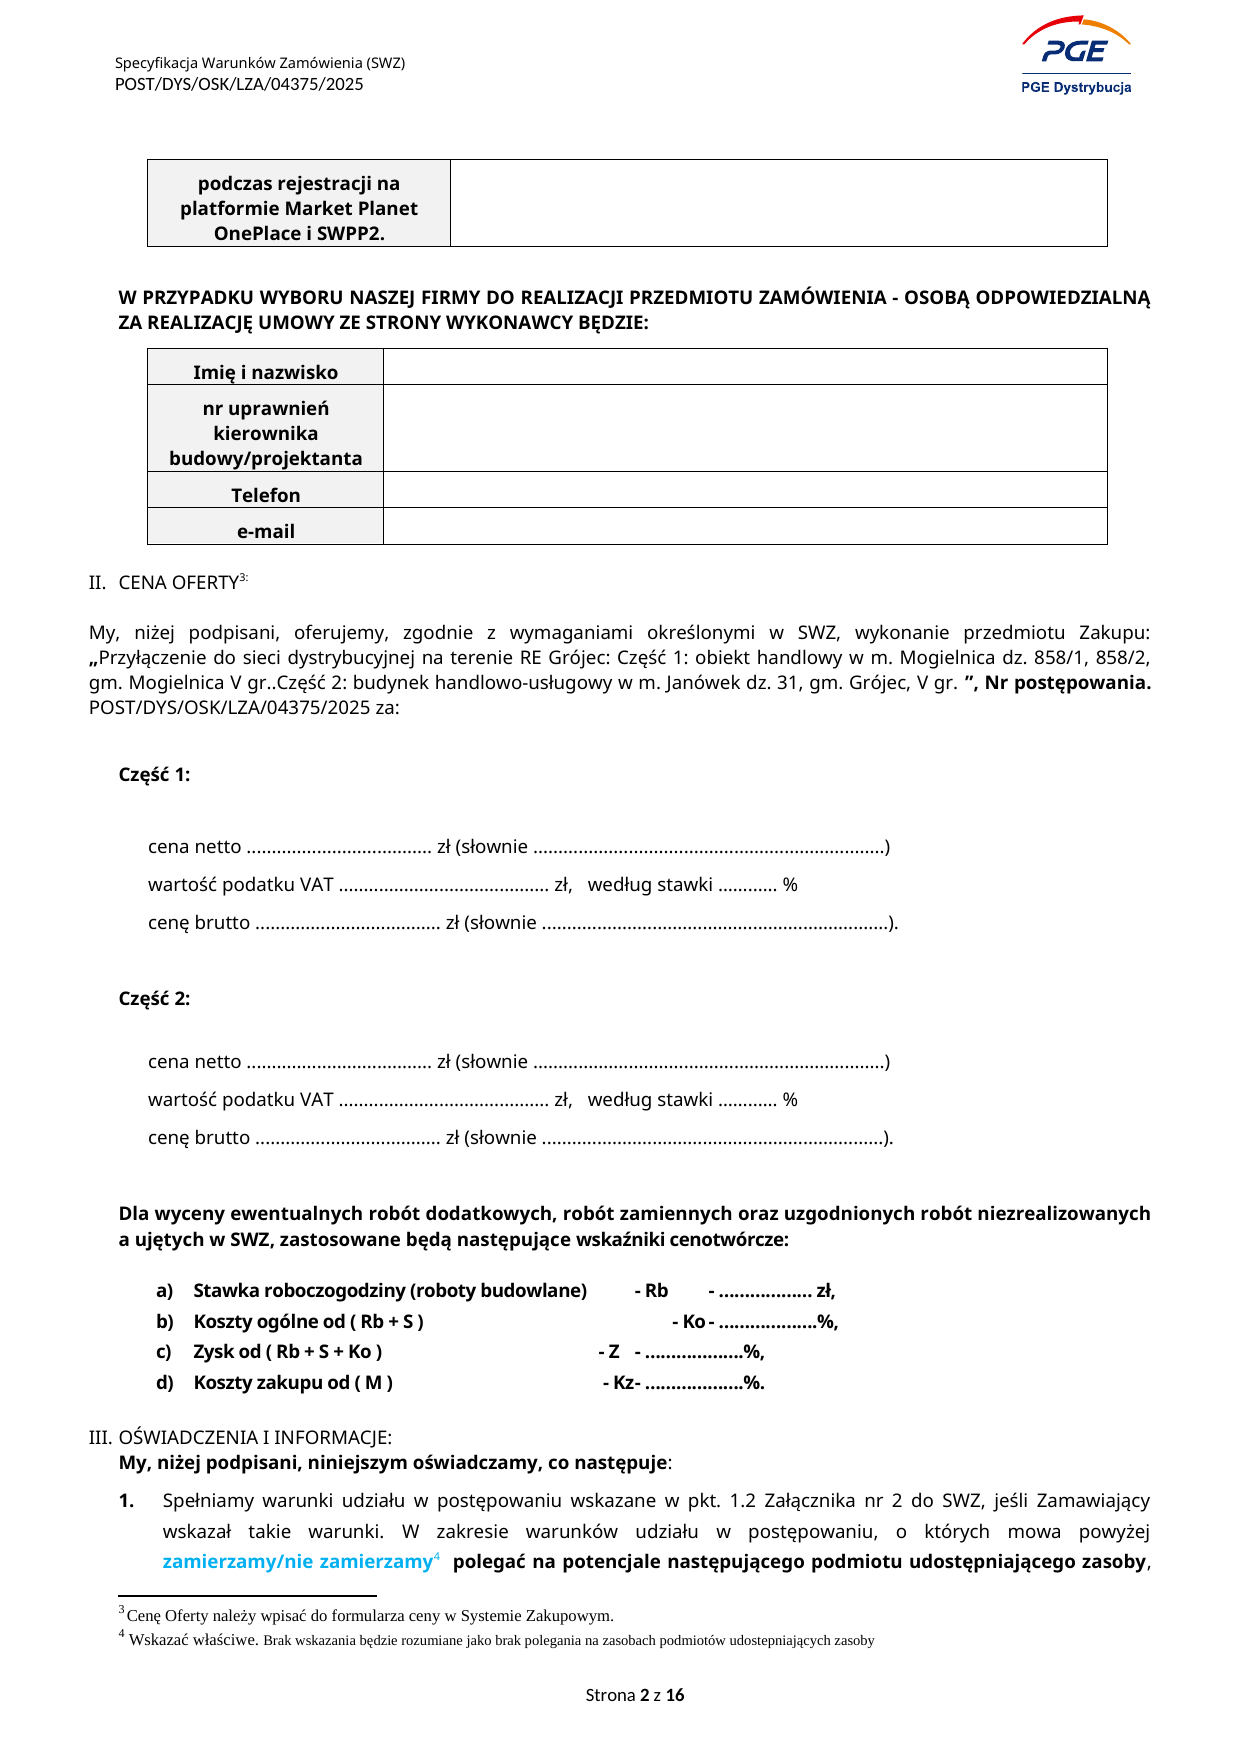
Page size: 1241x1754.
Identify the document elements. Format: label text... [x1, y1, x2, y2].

table_cell [384, 508, 1107, 543]
list Zysk od ( Rb + S + Ko ) - Z - ……………….%, [156, 1338, 1152, 1364]
text My, niżej podpisani, oferujemy, zgodnie z wymaganiami określonymi w SWZ, wykonanie przedmiotu Zakupu: „ ”, Nr postępowania. za: [89, 619, 1152, 719]
table_cell nr uprawnień kierownika budowy/projektanta [148, 385, 383, 471]
text Część 1: [118, 761, 1152, 787]
table_header [384, 349, 1107, 384]
list OŚWIADCZENIA I INFORMACJE: [89, 1425, 1152, 1450]
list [118, 1487, 1152, 1574]
text wartość podatku VAT .......................................... zł, według stawki ……..…. % [148, 1087, 1152, 1112]
table_cell e-mail [148, 508, 383, 543]
table_cell [384, 385, 1107, 471]
list CENA OFERTY: [89, 569, 1152, 594]
text Część 2: [118, 985, 1152, 1011]
list Stawka roboczogodziny (roboty budowlane) - Rb - ……………… zł, [156, 1277, 1152, 1303]
table_cell [384, 472, 1107, 507]
text cena netto ..................................... zł (słownie ......................................................................) [148, 1049, 1152, 1074]
text My, niżej podpisani, niniejszym oświadczamy, co następuje: [118, 1450, 1152, 1475]
list Koszty zakupu od ( M ) - Kz - ……………….%. [156, 1369, 1152, 1395]
table_cell [451, 160, 1107, 246]
text cenę brutto ..................................... zł (słownie .....................................................................). [148, 909, 1152, 934]
table_cell Telefon [148, 472, 383, 507]
text Dla wyceny ewentualnych robót dodatkowych, robót zamiennych oraz uzgodnionych robót niezrealizowanych a ujętych w SWZ, zastosowane będą następujące wskaźniki cenotwórcze: [118, 1201, 1152, 1252]
text cena netto ..................................... zł (słownie ......................................................................) [148, 833, 1152, 858]
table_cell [148, 160, 450, 246]
table_header Imię i nazwisko [148, 349, 383, 384]
list Koszty ogólne od ( Rb + S ) - Ko - ……………….%, [156, 1308, 1152, 1333]
text wartość podatku VAT .......................................... zł, według stawki ……..…. % [148, 871, 1152, 897]
text cenę brutto ..................................... zł (słownie ....................................................................). [148, 1125, 1152, 1150]
text W PRZYPADKU WYBORU NASZEJ FIRMY DO REALIZACJI PRZEDMIOTU ZAMÓWIENIA - OSOBĄ ODPOWIEDZIALNĄ ZA REALIZACJĘ UMOWY ZE STRONY WYKONAWCY BĘDZIE: [118, 284, 1152, 335]
